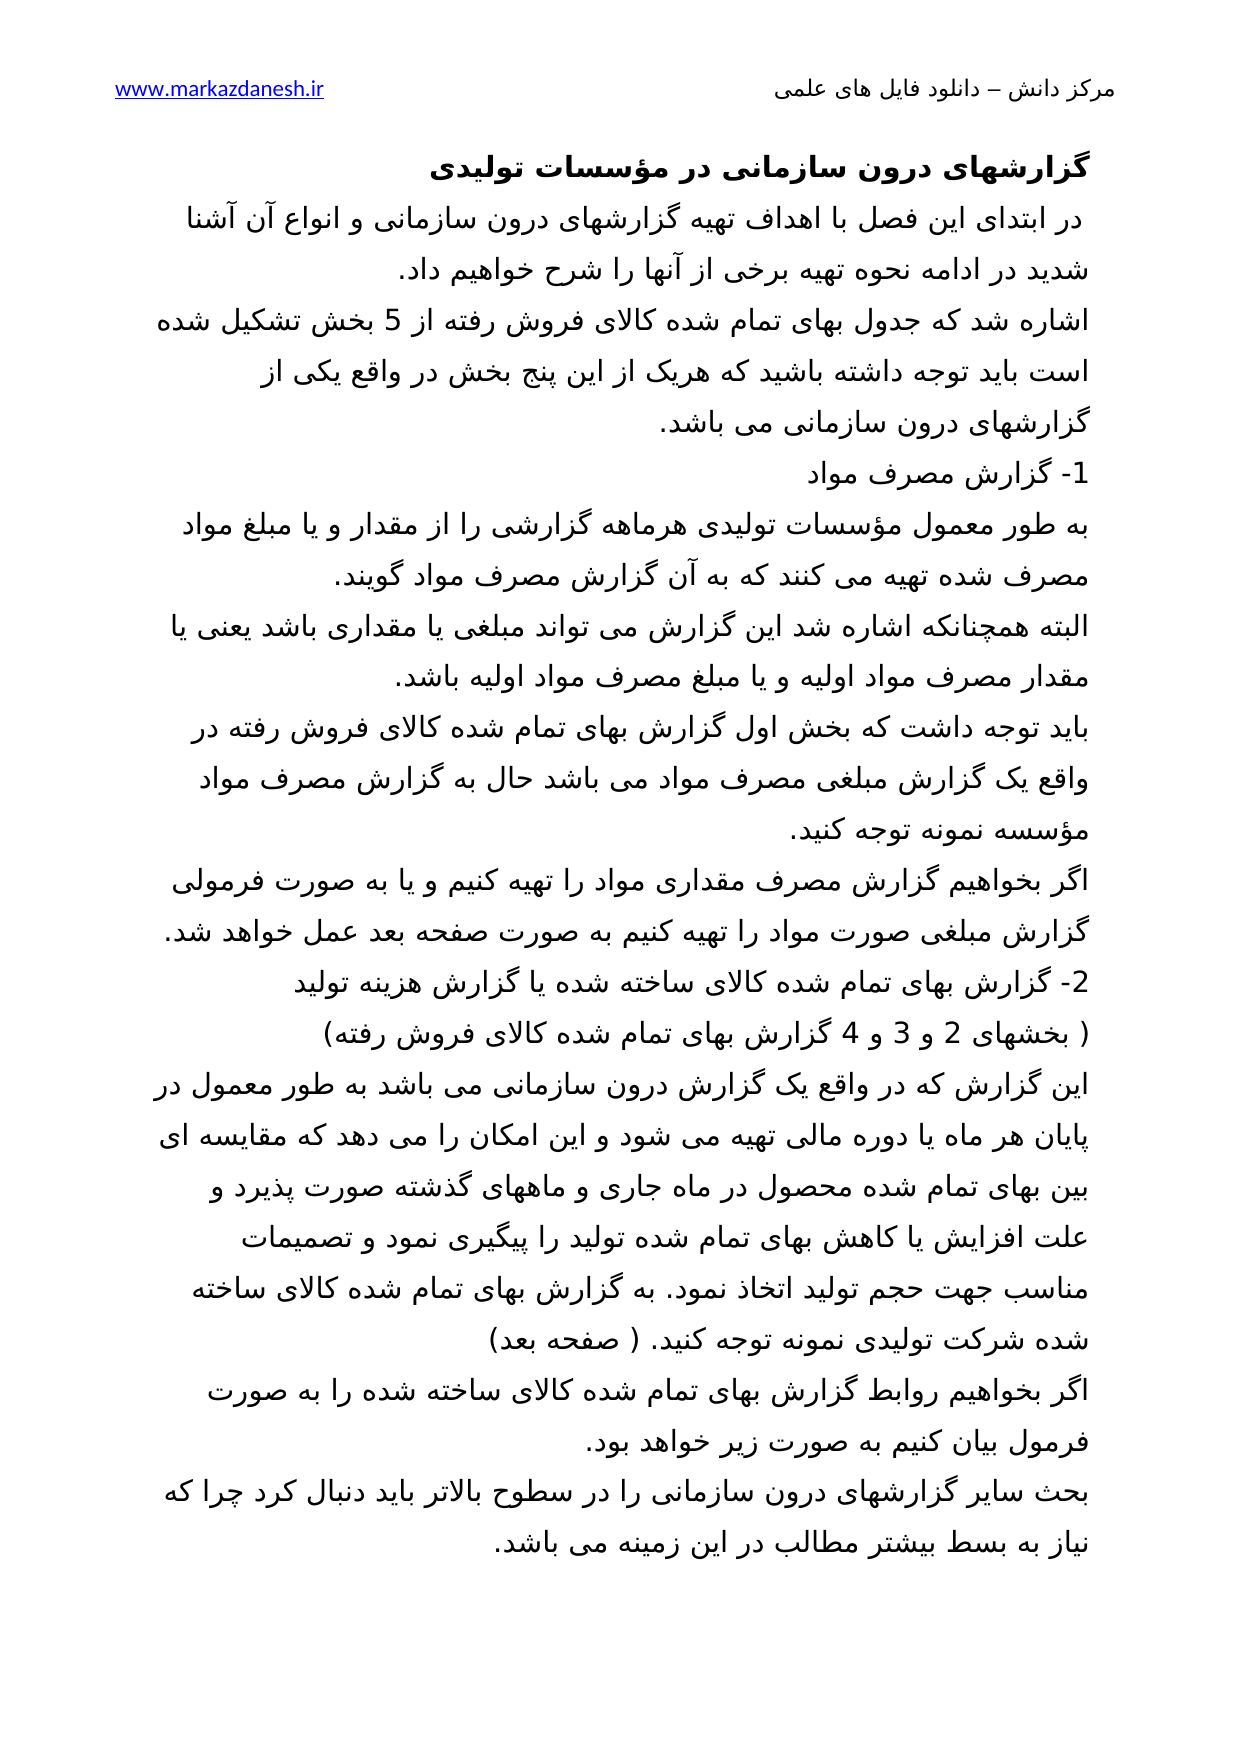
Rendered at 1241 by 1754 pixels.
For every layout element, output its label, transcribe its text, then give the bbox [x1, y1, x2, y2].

text اگر بخواهیم گزارش مصرف مقداری مواد را تهیه کنیم و یا به صورت فرمولی گزارش مبلغی صورت مواد را تهیه کنیم به صورت صفحه بعد عمل خواهد شد. [150, 863, 1090, 948]
text اگر بخواهیم روابط گزارش بهای تمام شده کالای ساخته شده را به صورت فرمول بیان کنیم به صورت زیر خواهد بود. [150, 1373, 1090, 1458]
text البته همچنانکه اشاره شد این گزارش می تواند مبلغی یا مقداری باشد یعنی یا مقدار مصرف مواد اولیه و یا مبلغ مصرف مواد اولیه باشد. [150, 609, 1090, 694]
text 1- گزارش مصرف مواد [150, 456, 1090, 490]
text 2- گزارش بهای تمام شده کالای ساخته شده یا گزارش هزینه تولید [150, 965, 1090, 999]
text گزارشهای درون سازمانی در مؤسسات تولیدی [150, 150, 1090, 184]
text این گزارش که در واقع یک گزارش درون سازمانی می باشد به طور معمول در پایان هر ماه یا دوره مالی تهیه می شود و این امکان را می دهد که مقایسه ای بین بهای تمام شده محصول در ماه جاری و ماههای گذشته صورت پذیرد و علت افزایش یا کاهش بهای تمام شده تولید را پیگیری نمود و تصمیمات مناسب جهت حجم تولید اتخاذ نمود. به گزارش بهای تمام شده کالای ساخته شده شرکت تولیدی نمونه توجه کنید. ( صفحه بعد) [150, 1067, 1090, 1356]
text بحث سایر گزارشهای درون سازمانی را در سطوح بالاتر باید دنبال کرد چرا که نیاز به بسط بیشتر مطالب در این زمینه می باشد. [150, 1475, 1090, 1560]
text به طور معمول مؤسسات تولیدی هرماهه گزارشی را از مقدار و یا مبلغ مواد مصرف شده تهیه می کنند که به آن گزارش مصرف مواد گویند. [150, 507, 1090, 592]
text ( بخشهای 2 و 3 و 4 گزارش بهای تمام شده کالای فروش رفته) [150, 1016, 1090, 1050]
text اشاره شد که جدول بهای تمام شده کالای فروش رفته از 5 بخش تشکیل شده است باید توجه داشته باشید که هریک از این پنج بخش در واقع یکی از گزارشهای درون سازمانی می باشد. [150, 303, 1090, 439]
text باید توجه داشت که بخش اول گزارش بهای تمام شده کالای فروش رفته در واقع یک گزارش مبلغی مصرف مواد می باشد حال به گزارش مصرف مواد مؤسسه نمونه توجه کنید. [150, 711, 1090, 847]
text در ابتدای این فصل با اهداف تهیه گزارشهای درون سازمانی و انواع آن آشنا شدید در ادامه نحوه تهیه برخی از آنها را شرح خواهیم داد. [150, 201, 1090, 286]
